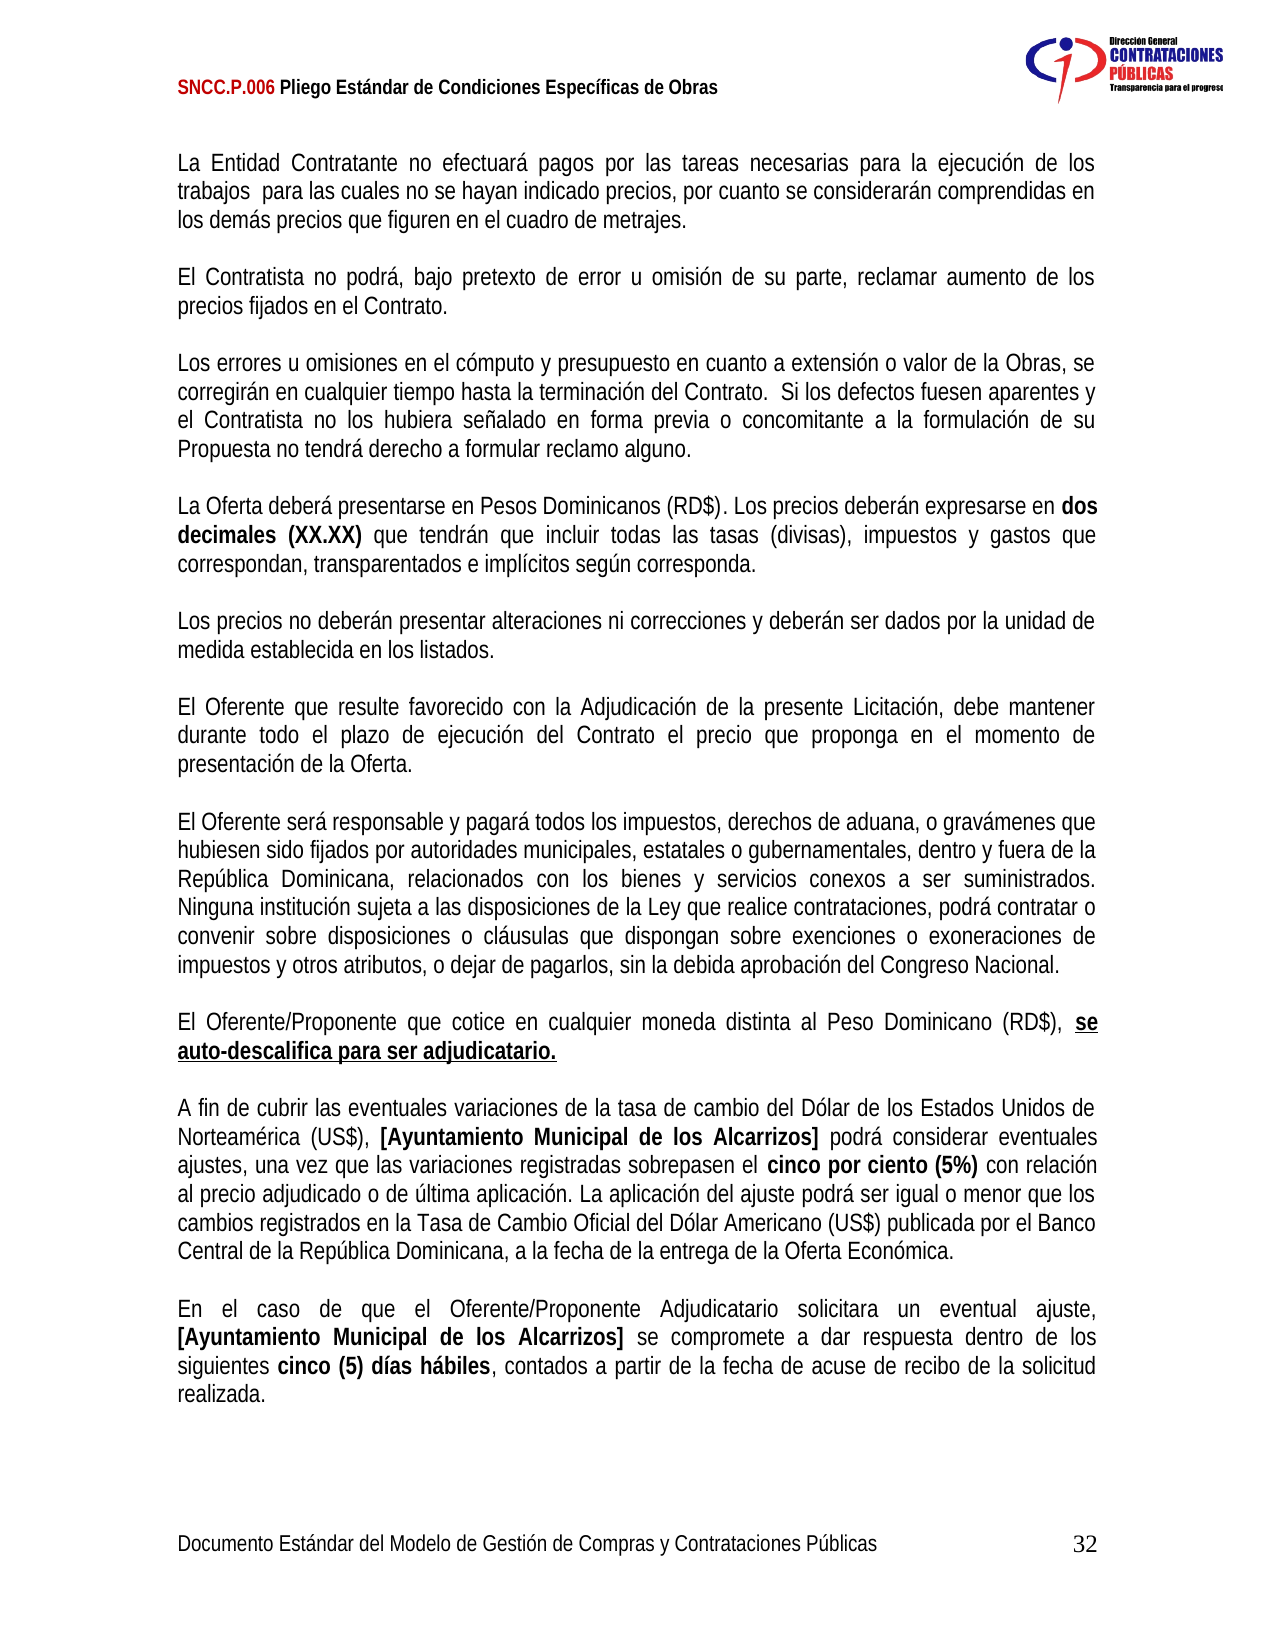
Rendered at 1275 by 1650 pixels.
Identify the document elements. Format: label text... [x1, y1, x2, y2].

text La Entidad Contratante no efectuará pagos por las tareas necesarias para la ejecución de los trabajos para las cuales no se hayan indicado precios, por cuanto se considerarán comprendidas en los demás precios que figuren en el cuadro de metrajes. [177, 148, 1098, 233]
text Los errores u omisiones en el cómputo y presupuesto en cuanto a extensión o valor de la Obras, se corregirán en cualquier tiempo hasta la terminación del Contrato. Si los defectos fuesen aparentes y el Contratista no los hubiera señalado en forma previa o concomitante a la formulación de su Propuesta no tendrá derecho a formular reclamo alguno. [177, 348, 1098, 463]
text El Oferente será responsable y pagará todos los impuestos, derechos de aduana, o gravámenes que hubiesen sido fijados por autoridades municipales, estatales o gubernamentales, dentro y fuera de la República Dominicana, relacionados con los bienes y servicios conexos a ser suministrados. Ninguna institución sujeta a las disposiciones de la Ley que realice contrataciones, podrá contratar o convenir sobre disposiciones o cláusulas que dispongan sobre exenciones o exoneraciones de impuestos y otros atributos, o dejar de pagarlos, sin la debida aprobación del Congreso Nacional. [177, 806, 1098, 978]
text En el caso de que el Oferente/Proponente Adjudicatario solicitara un eventual ajuste, [Ayuntamiento Municipal de los Alcarrizos] se compromete a dar respuesta dentro de los siguientes cinco (5) días hábiles, contados a partir de la fecha de acuse de recibo de la solicitud realizada. [177, 1293, 1098, 1408]
text La Oferta deberá presentarse en Pesos Dominicanos (RD$). Los precios deberán expresarse en dos decimales (XX.XX) que tendrán que incluir todas las tasas (divisas), impuestos y gastos que correspondan, transparentados e implícitos según corresponda. [177, 491, 1098, 577]
text Los precios no deberán presentar alteraciones ni correcciones y deberán ser dados por la unidad de medida establecida en los listados. [177, 606, 1098, 663]
text El Oferente que resulte favorecido con la Adjudicación de la presente Licitación, debe mantener durante todo el plazo de ejecución del Contrato el precio que proponga en el momento de presentación de la Oferta. [177, 692, 1098, 778]
text A fin de cubrir las eventuales variaciones de la tasa de cambio del Dólar de los Estados Unidos de Norteamérica (US$), [Ayuntamiento Municipal de los Alcarrizos] podrá considerar eventuales ajustes, una vez que las variaciones registradas sobrepasen el cinco por ciento (5%) con relación al precio adjudicado o de última aplicación. La aplicación del ajuste podrá ser igual o menor que los cambios registrados en la Tasa de Cambio Oficial del Dólar Americano (US$) publicada por el Banco Central de la República Dominicana, a la fecha de la entrega de la Oferta Económica. [177, 1093, 1098, 1265]
picture [1025, 37, 1223, 104]
text El Contratista no podrá, bajo pretexto de error u omisión de su parte, reclamar aumento de los precios fijados en el Contrato. [177, 262, 1098, 319]
text El Oferente/Proponente que cotice en cualquier moneda distinta al Peso Dominicano (RD$), se auto-descalifica para ser adjudicatario. [177, 1007, 1098, 1064]
